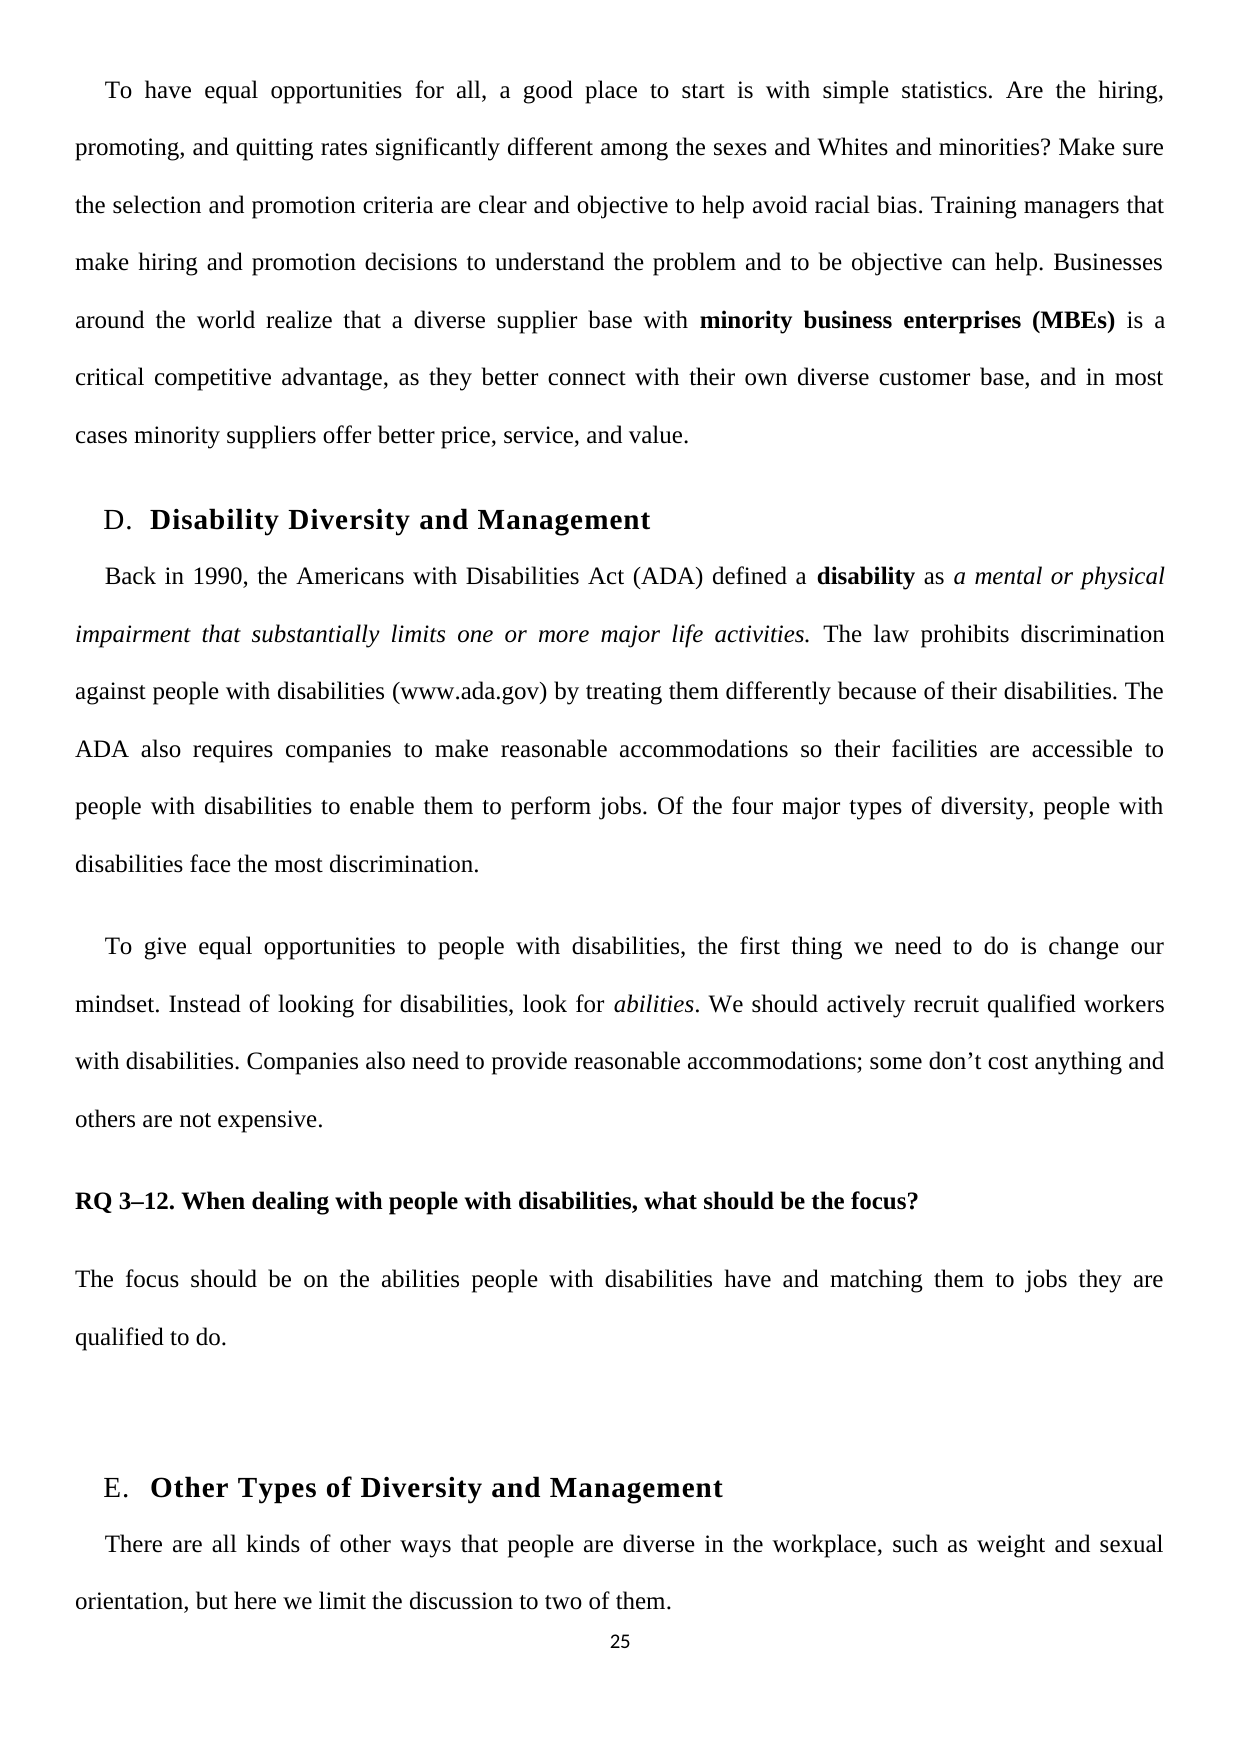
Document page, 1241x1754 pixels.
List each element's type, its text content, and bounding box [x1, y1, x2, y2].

text The focus should be on the abilities people with disabilities have and matching them to jobs they are qualified to do. [75, 1264, 1165, 1351]
text To give equal opportunities to people with disabilities, the first thing we need to do is change our mindset. Instead of looking for disabilities, look for abilities. We should actively recruit qualified workers with disabilities. Companies also need to provide reasonable accommodations; some don’t cost anything and others are not expensive. [75, 931, 1165, 1132]
text To have equal opportunities for all, a good place to start is with simple statistics. Are the hiring, promoting, and quitting rates significantly different among the sexes and Whites and minorities? Make sure the selection and promotion criteria are clear and objective to help avoid racial bias. Training managers that make hiring and promotion decisions to understand the problem and to be objective can help. Businesses around the world realize that a diverse supplier base with minority business enterprises (MBEs) is a critical competitive advantage, as they better connect with their own diverse customer base, and in most cases minority suppliers offer better price, service, and value. [75, 75, 1165, 449]
text Back in 1990, the Americans with Disabilities Act (ADA) defined a disability as a mental or physical impairment that substantially limits one or more major life activities. The law prohibits discrimination against people with disabilities (www.ada.gov) by treating them differently because of their disabilities. The ADA also requires companies to make reasonable accommodations so their facilities are accessible to people with disabilities to enable them to perform jobs. Of the four major types of diversity, people with disabilities face the most discrimination. [75, 561, 1165, 877]
text Other Types of Diversity and Management [103, 1470, 1165, 1504]
text RQ 3–12. When dealing with people with disabilities, what should be the focus? [75, 1186, 1165, 1215]
text Disability Diversity and Management [103, 502, 1165, 536]
text There are all kinds of other ways that people are diverse in the workplace, such as weight and sexual orientation, but here we limit the discussion to two of them. [75, 1529, 1165, 1615]
